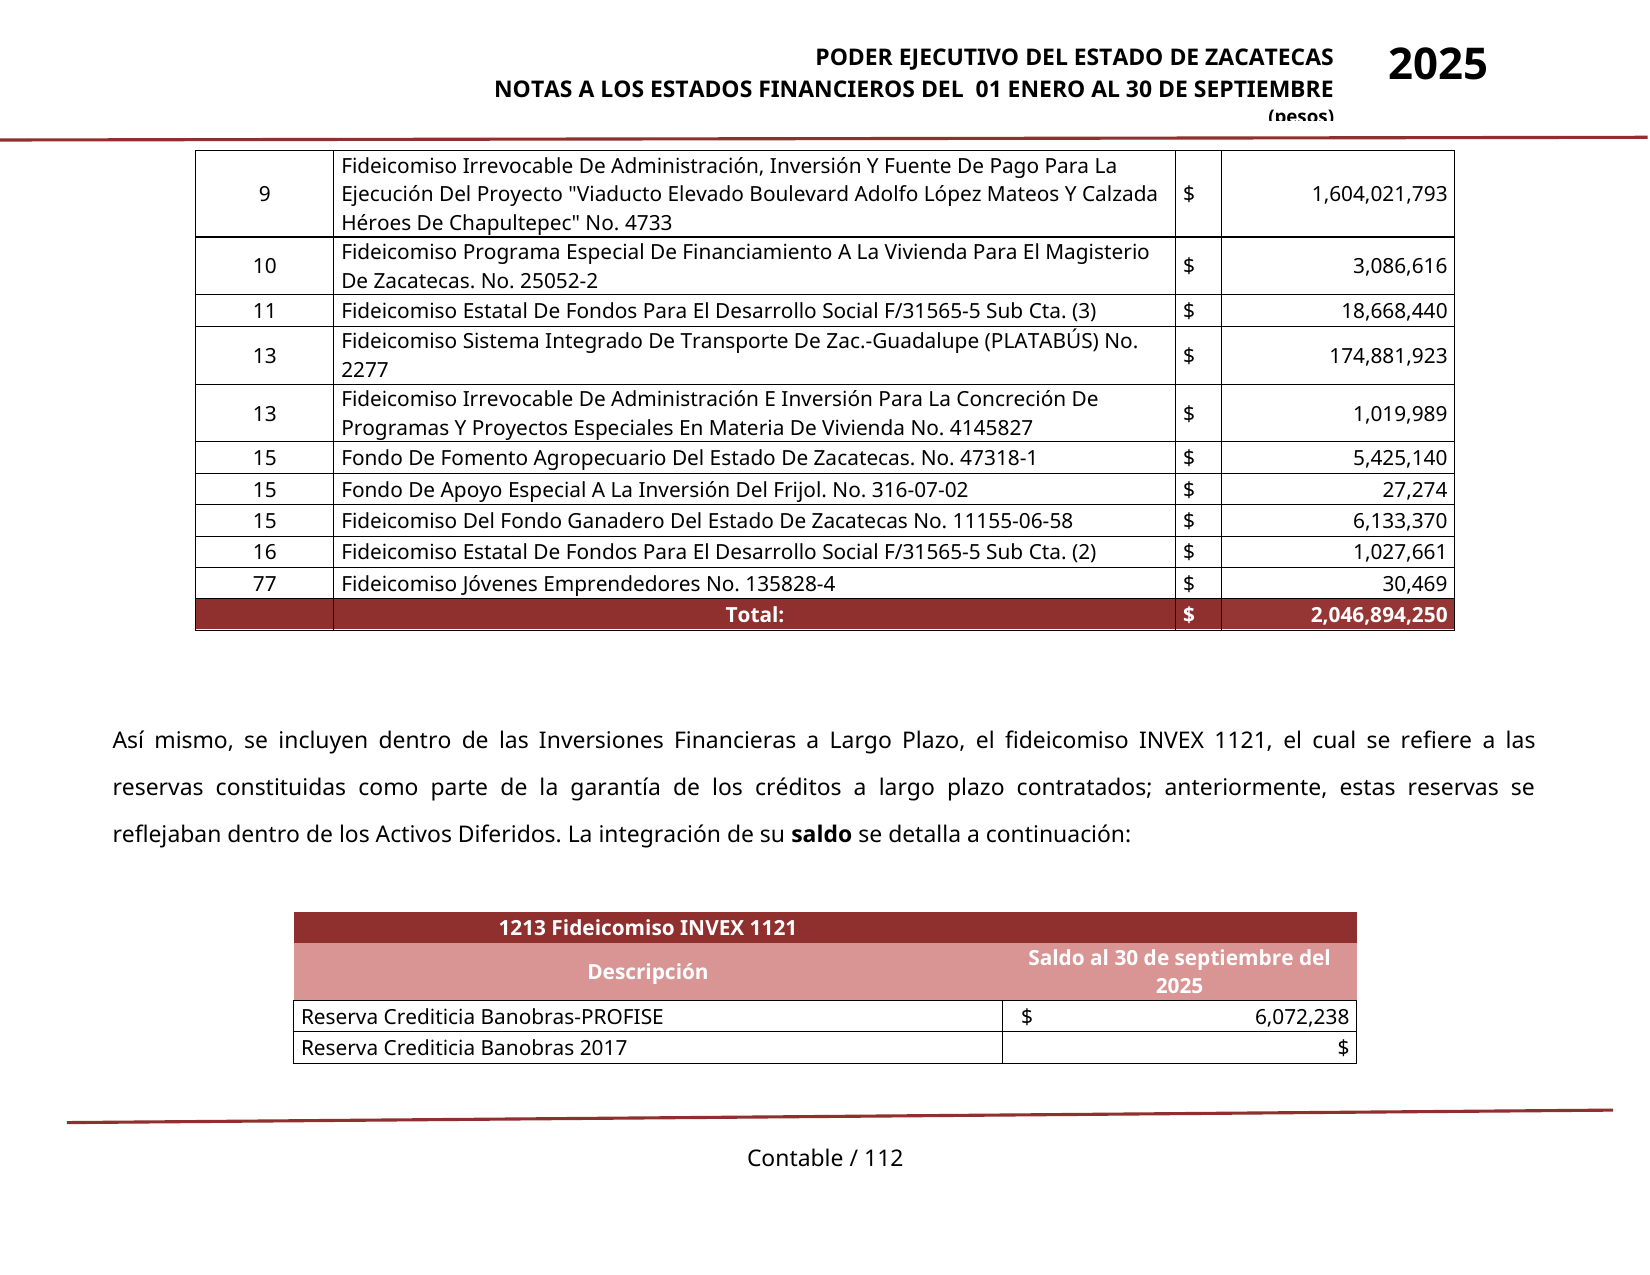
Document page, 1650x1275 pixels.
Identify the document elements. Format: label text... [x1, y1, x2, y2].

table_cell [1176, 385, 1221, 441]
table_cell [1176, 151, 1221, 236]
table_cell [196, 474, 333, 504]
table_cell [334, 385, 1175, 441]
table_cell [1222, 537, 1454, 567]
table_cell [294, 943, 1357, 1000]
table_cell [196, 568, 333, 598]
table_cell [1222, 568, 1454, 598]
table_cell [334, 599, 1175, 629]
text Así mismo, se incluyen dentro de las Inversiones Financieras a Largo Plazo, el fideicomiso INVEX 1121, el cual se refiere a las reservas constituidas como parte de la garantía de los créditos a largo plazo contratados; anteriormente, estas reservas se reflejaban dentro de los Activos Diferidos. La integración de su saldo se detalla a continuación: [112, 724, 1538, 849]
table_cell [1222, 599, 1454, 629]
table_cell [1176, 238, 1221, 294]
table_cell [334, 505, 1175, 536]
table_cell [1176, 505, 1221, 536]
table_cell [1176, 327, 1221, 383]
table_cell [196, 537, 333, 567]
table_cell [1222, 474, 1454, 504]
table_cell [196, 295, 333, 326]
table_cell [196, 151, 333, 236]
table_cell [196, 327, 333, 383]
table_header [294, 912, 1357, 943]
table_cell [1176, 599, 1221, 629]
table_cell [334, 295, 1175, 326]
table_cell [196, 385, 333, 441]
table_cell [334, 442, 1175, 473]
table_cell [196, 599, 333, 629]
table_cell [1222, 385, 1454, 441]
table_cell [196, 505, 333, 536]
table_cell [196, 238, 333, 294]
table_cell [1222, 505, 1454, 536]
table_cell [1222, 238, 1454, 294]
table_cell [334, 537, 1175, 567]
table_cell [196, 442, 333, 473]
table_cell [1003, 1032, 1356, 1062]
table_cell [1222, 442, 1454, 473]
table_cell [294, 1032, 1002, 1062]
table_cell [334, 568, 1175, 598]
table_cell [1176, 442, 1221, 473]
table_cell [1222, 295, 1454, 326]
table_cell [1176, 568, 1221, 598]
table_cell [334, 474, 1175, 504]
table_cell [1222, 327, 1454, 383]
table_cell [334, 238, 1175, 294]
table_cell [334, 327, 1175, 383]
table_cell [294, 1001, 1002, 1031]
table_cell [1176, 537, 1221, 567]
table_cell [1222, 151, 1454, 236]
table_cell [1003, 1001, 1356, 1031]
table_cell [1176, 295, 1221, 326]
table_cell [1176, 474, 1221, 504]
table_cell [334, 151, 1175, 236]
